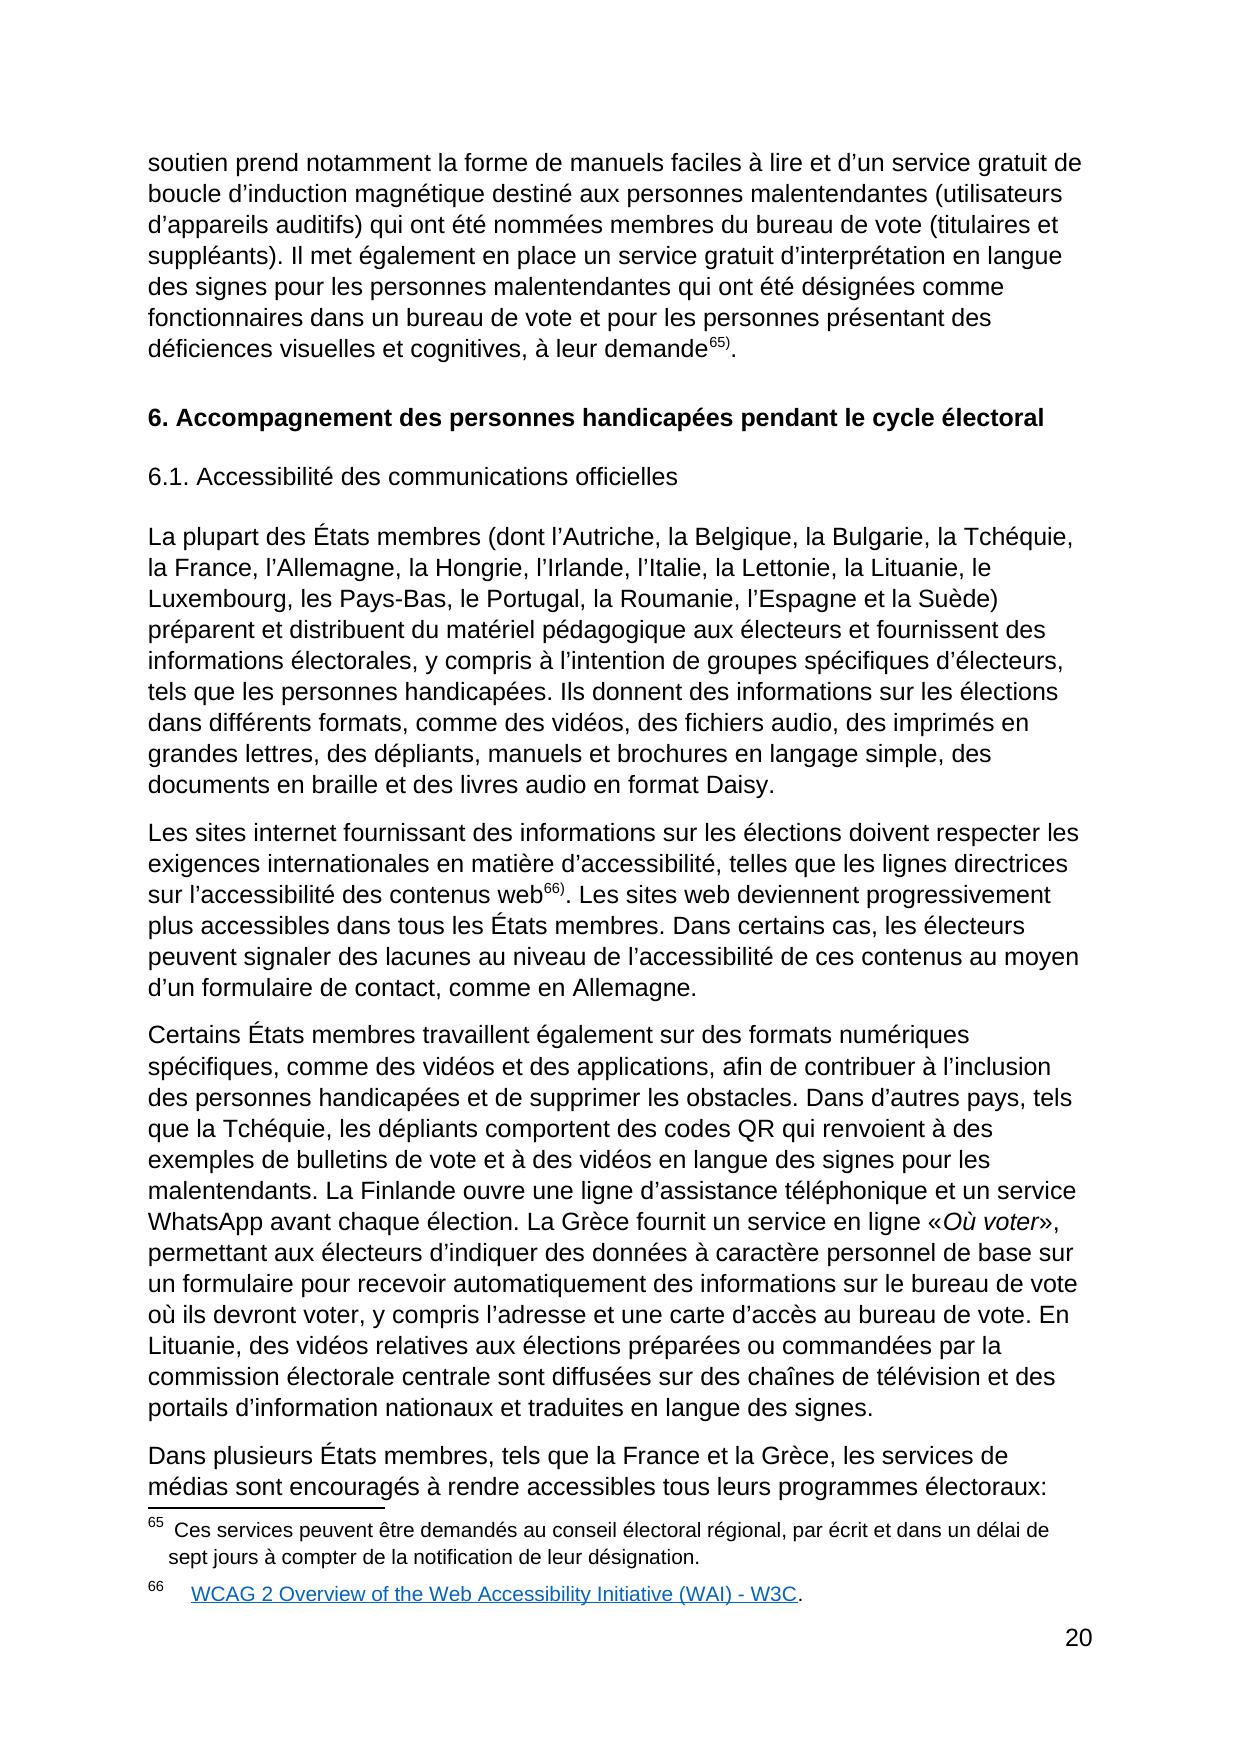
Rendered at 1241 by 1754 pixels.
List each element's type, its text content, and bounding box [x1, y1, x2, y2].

text Les sites internet fournissant des informations sur les élections doivent respecter les exigences internationales en matière d’accessibilité, telles que les lignes directrices sur l’accessibilité des contenus web). Les sites web deviennent progressivement plus accessibles dans tous les États membres. Dans certains cas, les électeurs peuvent signaler des lacunes au niveau de l’accessibilité de ces contenus au moyen d’un formulaire de contact, comme en Allemagne. [148, 817, 1092, 1001]
text Certains États membres travaillent également sur des formats numériques spécifiques, comme des vidéos et des applications, afin de contribuer à l’inclusion des personnes handicapées et de supprimer les obstacles. Dans d’autres pays, tels que la Tchéquie, les dépliants comportent des codes QR qui renvoient à des exemples de bulletins de vote et à des vidéos en langue des signes pour les malentendants. La Finlande ouvre une ligne d’assistance téléphonique et un service WhatsApp avant chaque élection. La Grèce fournit un service en ligne «Où voter», permettant aux électeurs d’indiquer des données à caractère personnel de base sur un formulaire pour recevoir automatiquement des informations sur le bureau de vote où ils devront voter, y compris l’adresse et une carte d’accès au bureau de vote. En Lituanie, des vidéos relatives aux élections préparées ou commandées par la commission électorale centrale sont diffusées sur des chaînes de télévision et des portails d’information nationaux et traduites en langue des signes. [148, 1020, 1092, 1422]
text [148, 1441, 1092, 1500]
subtitle 6.1. Accessibilité des communications officielles [148, 462, 1092, 491]
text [148, 148, 1092, 363]
text La plupart des États membres (dont l’Autriche, la Belgique, la Bulgarie, la Tchéquie, la France, l’Allemagne, la Hongrie, l’Irlande, l’Italie, la Lettonie, la Lituanie, le Luxembourg, les Pays-Bas, le Portugal, la Roumanie, l’Espagne et la Suède) préparent et distribuent du matériel pédagogique aux électeurs et fournissent des informations électorales, y compris à l’intention de groupes spécifiques d’électeurs, tels que les personnes handicapées. Ils donnent des informations sur les élections dans différents formats, comme des vidéos, des fichiers audio, des imprimés en grandes lettres, des dépliants, manuels et brochures en langage simple, des documents en braille et des livres audio en format Daisy. [148, 521, 1092, 798]
subtitle 6. Accompagnement des personnes handicapées pendant le cycle électoral [148, 402, 1092, 431]
